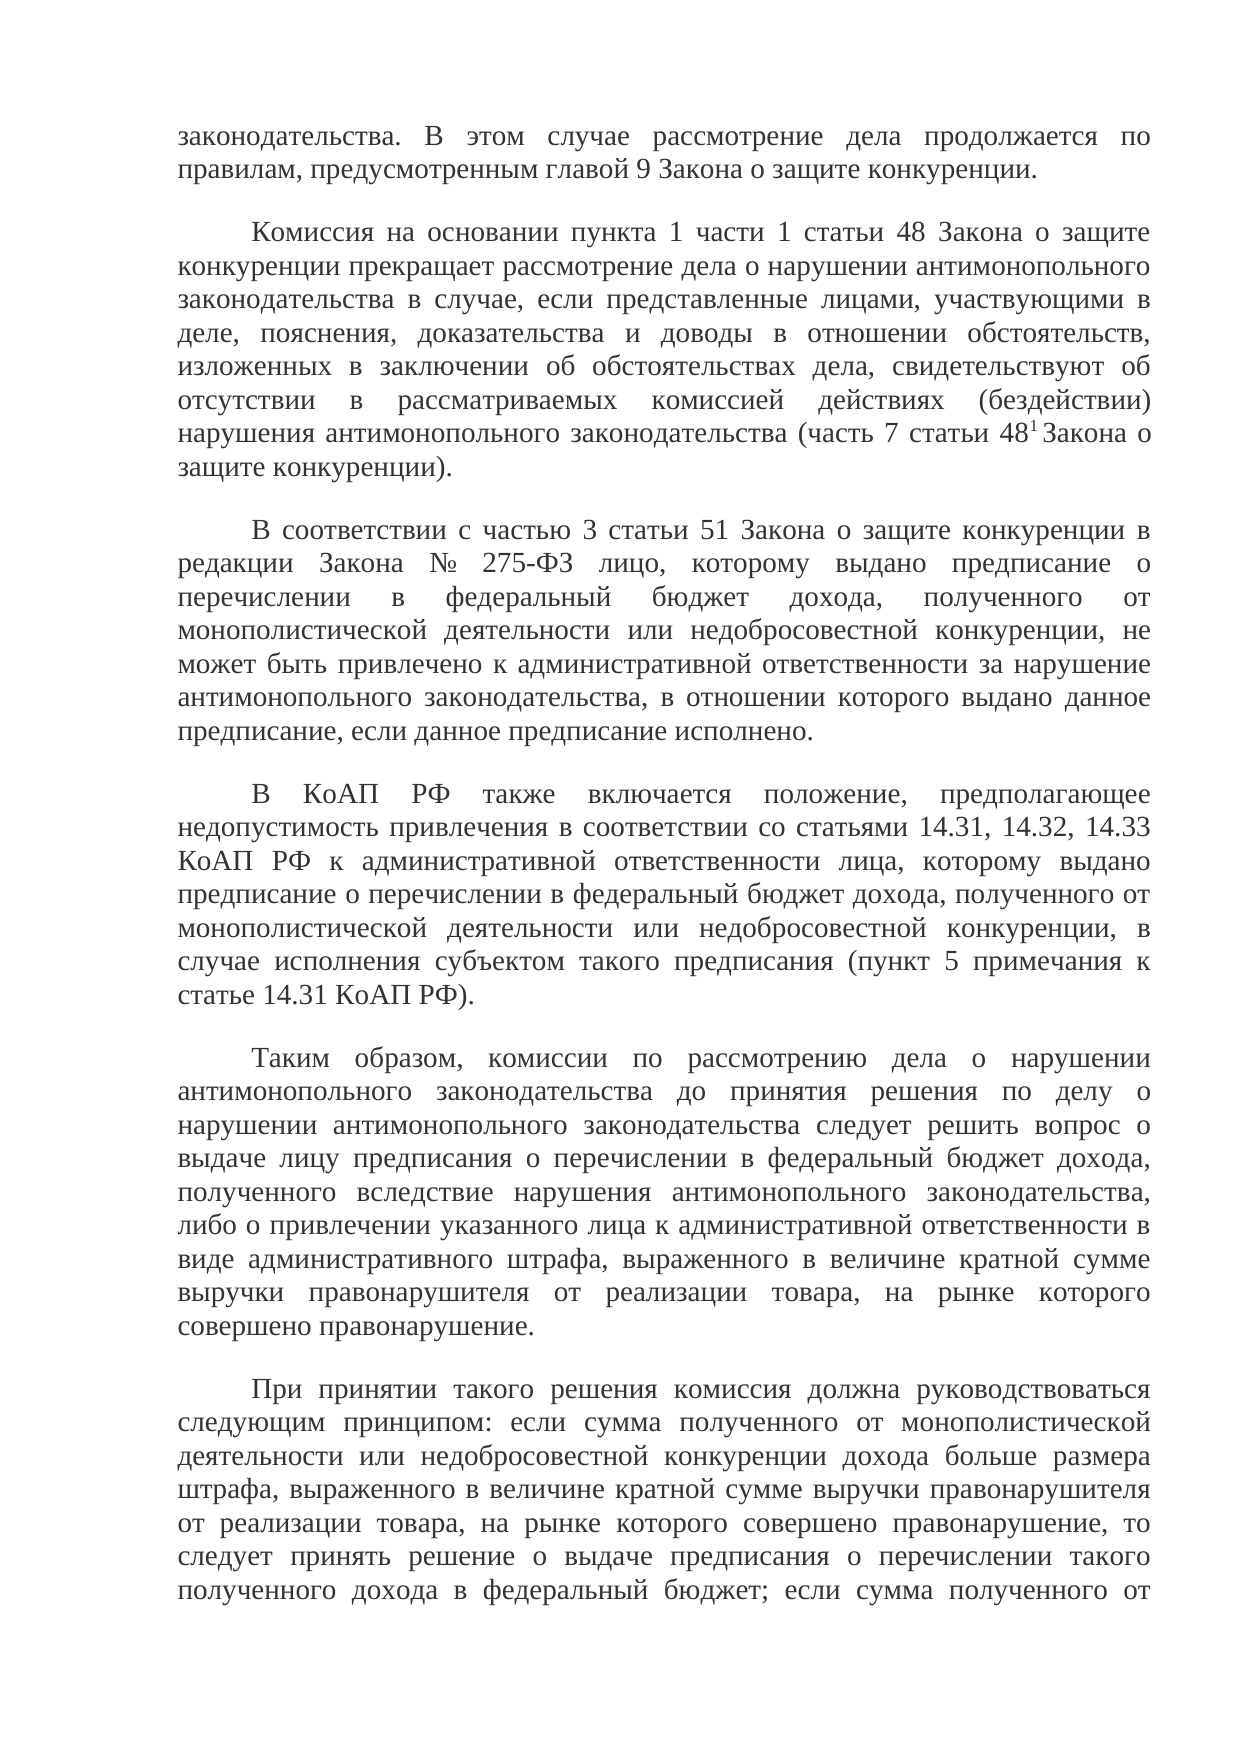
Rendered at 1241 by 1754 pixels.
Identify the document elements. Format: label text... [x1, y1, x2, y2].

text Таким образом, комиссии по рассмотрению дела о нарушении антимонопольного законодательства до принятия решения по делу о нарушении антимонопольного законодательства следует решить вопрос о выдаче лицу предписания о перечислении в федеральный бюджет дохода, полученного вследствие нарушения антимонопольного законодательства, либо о привлечении указанного лица к административной ответственности в виде административного штрафа, выраженного в величине кратной сумме выручки правонарушителя от реализации товара, на рынке которого совершено правонарушение. [177, 1040, 1152, 1342]
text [177, 1371, 1152, 1606]
text В КоАП РФ также включается положение, предполагающее недопустимость привлечения в соответствии со статьями 14.31, 14.32, 14.33 КоАП РФ к административной ответственности лица, которому выдано предписание о перечислении в федеральный бюджет дохода, полученного от монополистической деятельности или недобросовестной конкуренции, в случае исполнения субъектом такого предписания (пункт 5 примечания к статье 14.31 КоАП РФ). [177, 776, 1152, 1011]
text В соответствии с частью 3 статьи 51 Закона о защите конкуренции в редакции Закона № 275-ФЗ лицо, которому выдано предписание о перечислении в федеральный бюджет дохода, полученного от монополистической деятельности или недобросовестной конкуренции, не может быть привлечено к административной ответственности за нарушение антимонопольного законодательства, в отношении которого выдано данное предписание, если данное предписание исполнено. [177, 512, 1152, 747]
text Комиссия на основании пункта 1 части 1 статьи 48 Закона о защите конкуренции прекращает рассмотрение дела о нарушении антимонопольного законодательства в случае, если представленные лицами, участвующими в деле, пояснения, доказательства и доводы в отношении обстоятельств, изложенных в заключении об обстоятельствах дела, свидетельствуют об отсутствии в рассматриваемых комиссией действиях (бездействии) нарушения антимонопольного законодательства (часть 7 статьи 481 Закона о защите конкуренции). [177, 214, 1152, 483]
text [177, 118, 1152, 185]
